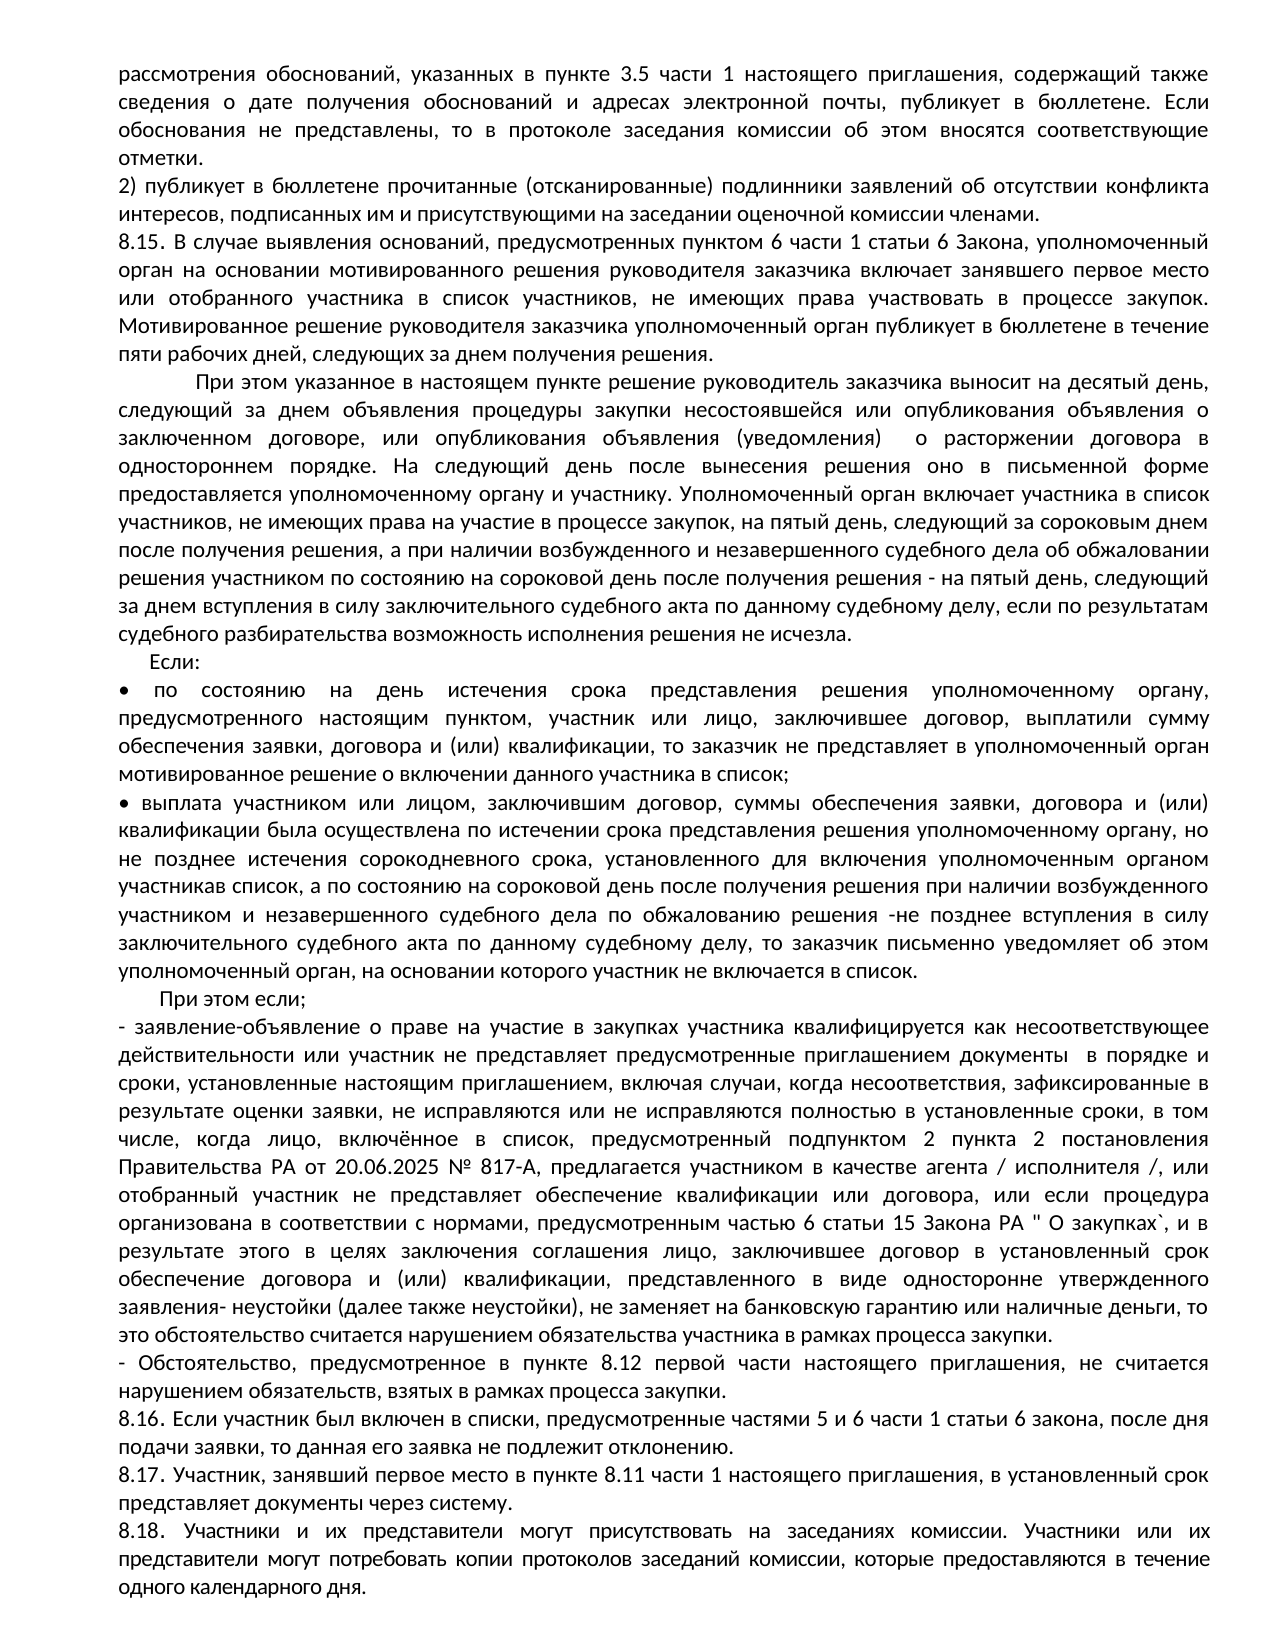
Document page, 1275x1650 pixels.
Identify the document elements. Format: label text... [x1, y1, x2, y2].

text 2) публикует в бюллетене прочитанные (отсканированные) подлинники заявлений об отсутствии конфликта интересов, подписанных им и присутствующими на заседании оценочной комиссии членами. [118, 171, 1211, 227]
text 8.17․ Участник, занявший первое место в пункте 8.11 части 1 настоящего приглашения, в установленный срок представляет документы через систему. [118, 1460, 1211, 1516]
text 8.16․ Если участник был включен в списки, предусмотренные частями 5 и 6 части 1 статьи 6 закона, после дня подачи заявки, то данная его заявка не подлежит отклонению. [118, 1404, 1211, 1460]
text - заявление-объявление о праве на участие в закупках участника квалифицируется как несоответствующее действительности или участник не представляет предусмотренные приглашением документы в порядке и сроки, установленные настоящим приглашением, включая случаи, когда несоответствия, зафиксированные в результате оценки заявки, не исправляются или не исправляются полностью в установленные сроки, в том числе, когда лицо, включённое в список, предусмотренный подпунктом 2 пункта 2 постановления Правительства РА от 20.06.2025 № 817-А, предлагается участником в качестве агента / исполнителя /, или отобранный участник не представляет обеспечение квалификации или договора, или если процедура организована в соответствии с нормами, предусмотренным частью 6 статьи 15 Закона РА " О закупках`, и в результате этого в целях заключения соглашения лицо, заключившее договор в установленный срок обеспечение договора и (или) квалификации, представленного в виде односторонне утвержденного заявления- неустойки (далее также неустойки), не заменяет на банковскую гарантию или наличные деньги, то это обстоятельство считается нарушением обязательства участника в рамках процесса закупки. [118, 1012, 1211, 1348]
text - Обстоятельство, предусмотренное в пункте 8.12 первой части настоящего приглашения, не считается нарушением обязательств, взятых в рамках процесса закупки. [118, 1348, 1211, 1404]
text Если: [118, 647, 1211, 676]
text • по состоянию на день истечения срока представления решения уполномоченному органу, предусмотренного настоящим пунктом, участник или лицо, заключившее договор, выплатили сумму обеспечения заявки, договора и (или) квалификации, то заказчик не представляет в уполномоченный орган мотивированное решение о включении данного участника в список; [118, 676, 1211, 788]
text • выплата участником или лицом, заключившим договор, суммы обеспечения заявки, договора и (или) квалификации была осуществлена по истечении срока представления решения уполномоченному органу, но не позднее истечения сорокодневного срока, установленного для включения уполномоченным органом участникав список, а по состоянию на сороковой день после получения решения при наличии возбужденного участником и незавершенного судебного дела по обжалованию решения -не позднее вступления в силу заключительного судебного акта по данному судебному делу, то заказчик письменно уведомляет об этом уполномоченный орган, на основании которого участник не включается в список. [118, 788, 1211, 984]
text 8.18․ Участники и их представители могут присутствовать на заседаниях комиссии. Участники или их представители могут потребовать копии протоколов заседаний комиссии, которые предоставляются в течение одного календарного дня. [118, 1516, 1211, 1600]
text При этом указанное в настоящем пункте решение руководитель заказчика выносит на десятый день, следующий за днем объявления процедуры закупки несостоявшейся или опубликования объявления о заключенном договоре, или опубликования объявления (уведомления) о расторжении договора в одностороннем порядке. На следующий день после вынесения решения оно в письменной форме предоставляется уполномоченному органу и участнику. Уполномоченный орган включает участника в список участников, не имеющих права на участие в процессе закупок, на пятый день, следующий за сороковым днем после получения решения, а при наличии возбужденного и незавершенного судебного дела об обжаловании решения участником по состоянию на сороковой день после получения решения - на пятый день, следующий за днем вступления в силу заключительного судебного акта по данному судебному делу, если по результатам судебного разбирательства возможность исполнения решения не исчезла. [118, 367, 1211, 647]
text При этом если; [118, 984, 1211, 1012]
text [118, 59, 1211, 171]
text 8.15․ В случае выявления оснований, предусмотренных пунктом 6 части 1 статьи 6 Закона, уполномоченный орган на основании мотивированного решения руководителя заказчика включает занявшего первое место или отобранного участника в список участников, не имеющих права участвовать в процессе закупок. Мотивированное решение руководителя заказчика уполномоченный орган публикует в бюллетене в течение пяти рабочих дней, следующих за днем получения решения. [118, 227, 1211, 367]
